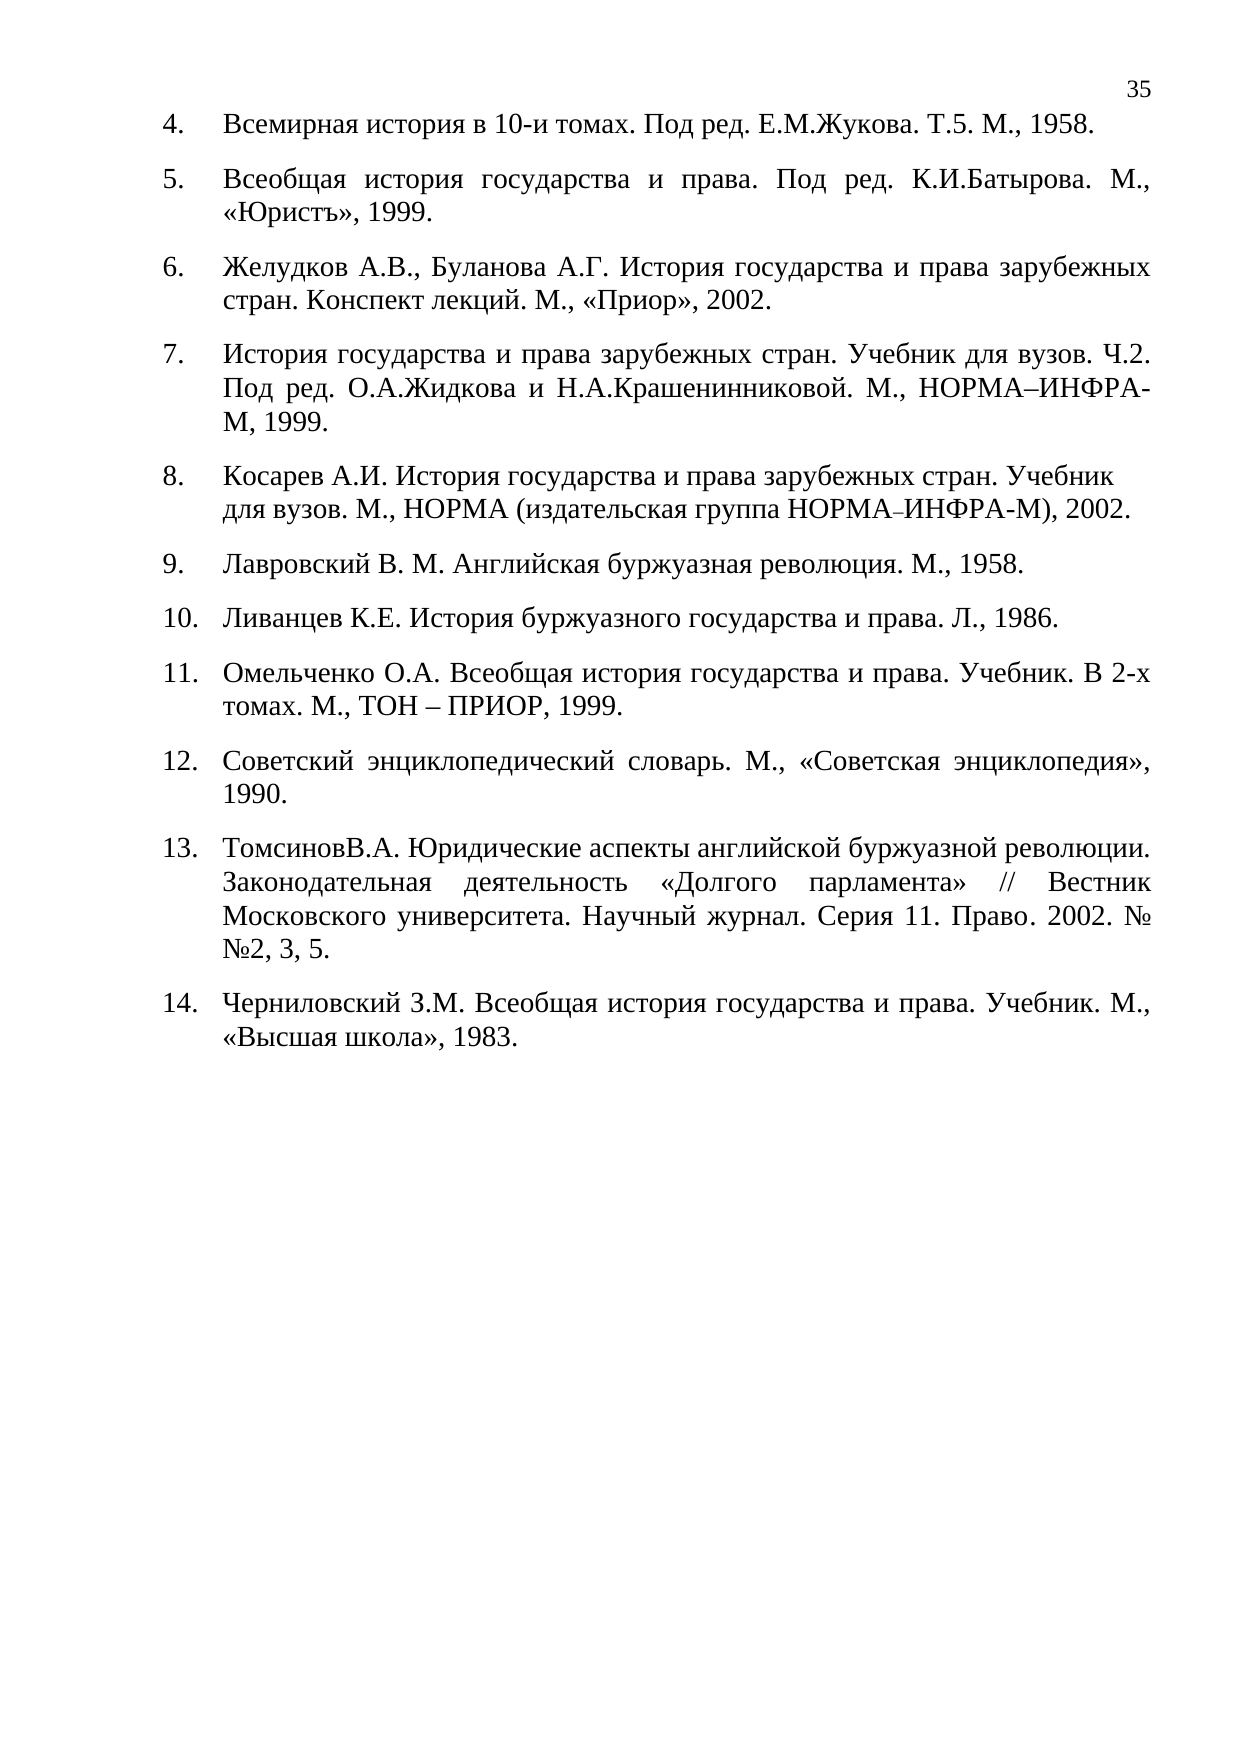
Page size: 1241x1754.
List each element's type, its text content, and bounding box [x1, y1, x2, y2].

list Всемирная история в 10-и томах. Под ред. Е.М.Жукова. Т.5. М., 1958. [162, 106, 1152, 140]
list Черниловский З.М. Всеобщая история государства и права. Учебник. М., «Высшая школа», 1983. [162, 986, 1152, 1053]
list Ливанцев К.Е. История буржуазного государства и права. Л., 1986. [162, 600, 1152, 634]
list Желудков А.В., Буланова А.Г. История государства и права зарубежных стран. Конспект лекций. М., «Приор», 2002. [162, 249, 1152, 316]
list История государства и права зарубежных стран. Учебник для вузов. Ч.2. Под ред. О.А.Жидкова и Н.А.Крашенинниковой. М., НОРМА–ИНФРА-М, 1999. [162, 337, 1152, 437]
list Косарев А.И. История государства и права зарубежных стран. Учебник для вузов. М., НОРМА (издательская группа НОРМА–ИНФРА-М), 2002. [162, 458, 1152, 525]
list Лавровский В. М. Английская буржуазная революция. М., 1958. [162, 546, 1152, 579]
list ТомсиновВ.А. Юридические аспекты английской буржуазной революции. Законодательная деятельность «Долгого парламента» // Вестник Московского университета. Научный журнал. Серия 11. Право. 2002. №№2, 3, 5. [162, 831, 1152, 965]
list Советский энциклопедический словарь. М., «Советская энциклопедия», 1990. [162, 743, 1152, 810]
list Омельченко О.А. Всеобщая история государства и права. Учебник. В 2-х томах. М., ТОН – ПРИОР, 1999. [162, 655, 1152, 722]
list Всеобщая история государства и права. Под ред. К.И.Батырова. М., «Юристъ», 1999. [162, 161, 1152, 228]
